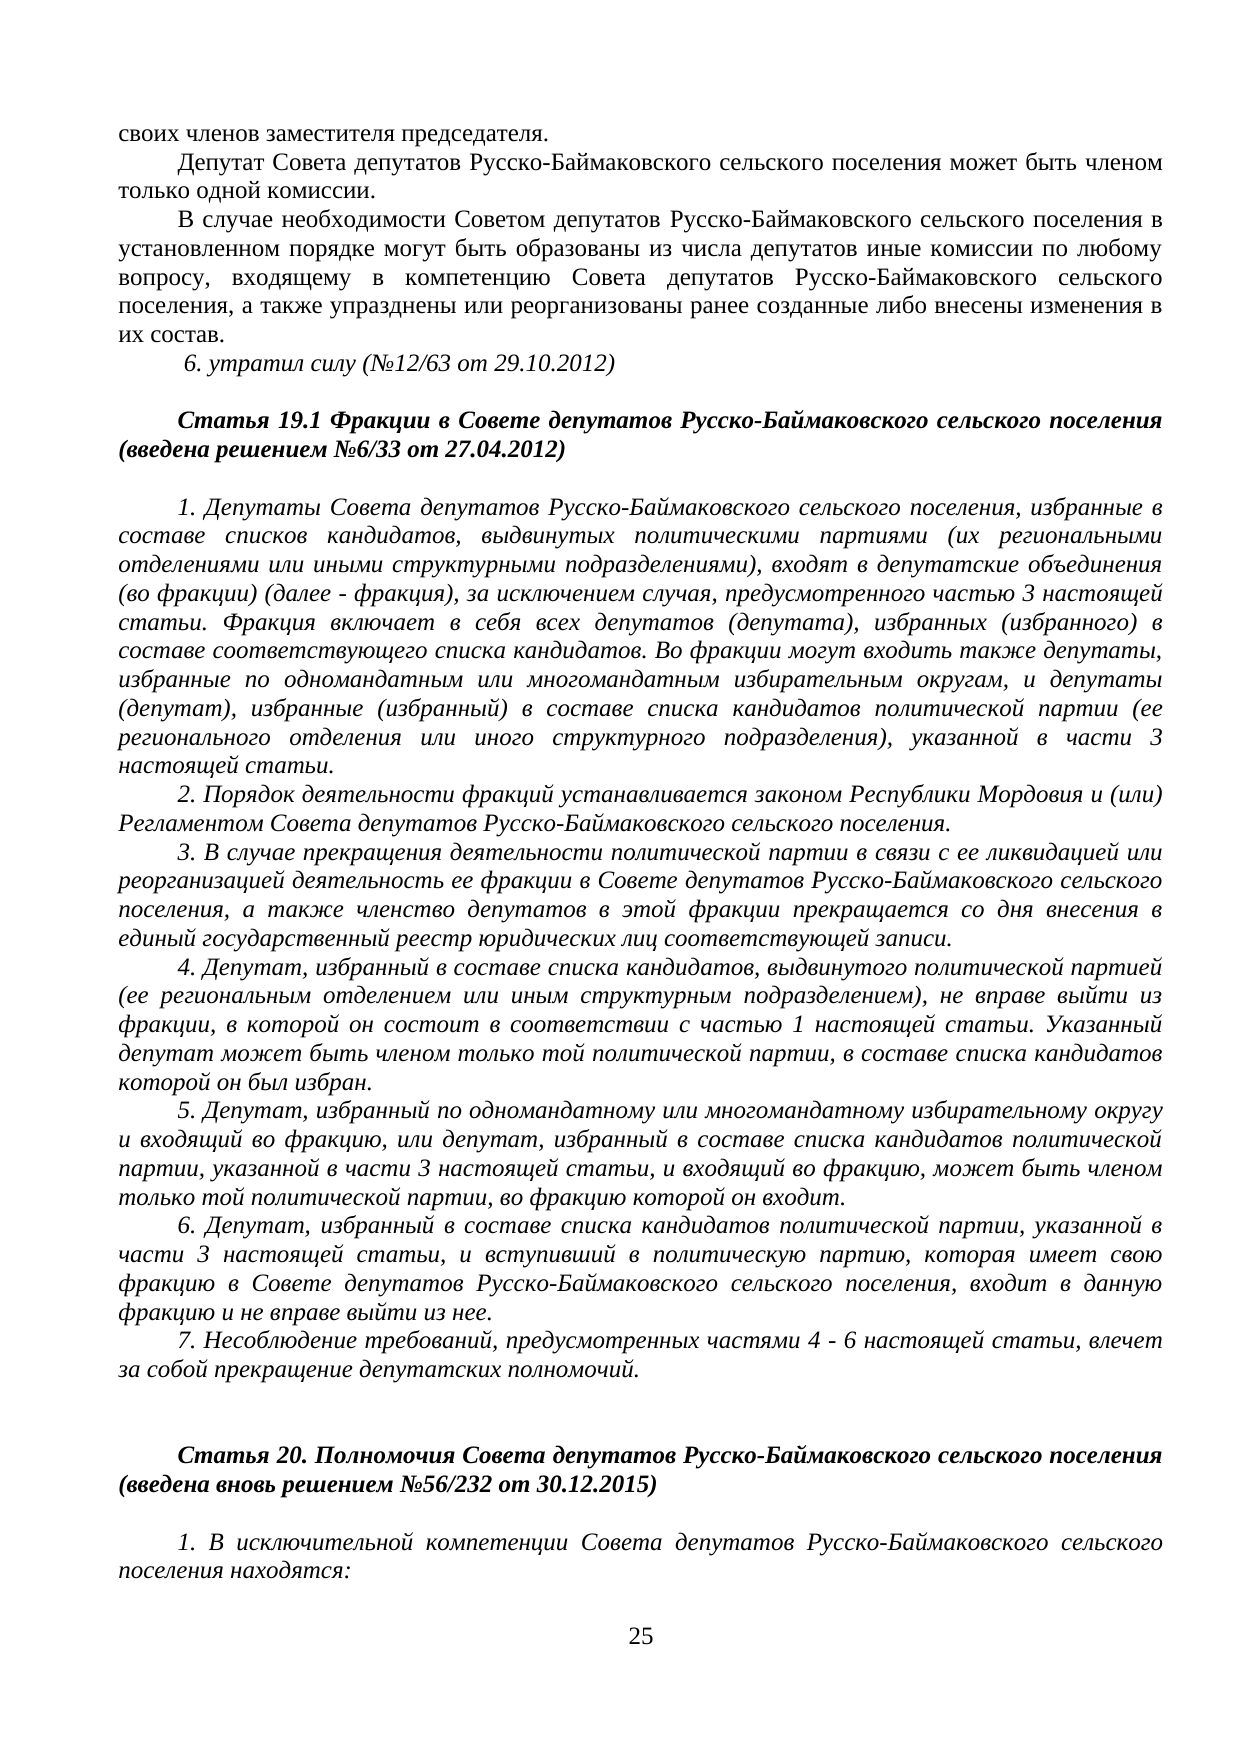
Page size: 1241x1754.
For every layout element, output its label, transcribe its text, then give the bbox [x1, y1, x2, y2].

text 1. В исключительной компетенции Совета депутатов Русско-Баймаковского сельского поселения находятся: [118, 1527, 1163, 1584]
text 5. Депутат, избранный по одномандатному или многомандатному избирательному округу и входящий во фракцию, или депутат, избранный в составе списка кандидатов политической партии, указанной в части 3 настоящей статьи, и входящий во фракцию, может быть членом только той политической партии, во фракцию которой он входит. [118, 1096, 1163, 1211]
text Статья 19.1 Фракции в Совете депутатов Русско-Баймаковского сельского поселения (введена решением №6/33 от 27.04.2012) [118, 406, 1163, 463]
text 2. Порядок деятельности фракций устанавливается законом Республики Мордовия и (или) Регламентом Совета депутатов Русско-Баймаковского сельского поселения. [118, 779, 1163, 837]
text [118, 118, 1163, 147]
text 6. Депутат, избранный в составе списка кандидатов политической партии, указанной в части 3 настоящей статьи, и вступивший в политическую партию, которая имеет свою фракцию в Совете депутатов Русско-Баймаковского сельского поселения, входит в данную фракцию и не вправе выйти из нее. [118, 1211, 1163, 1326]
text Статья 20. Полномочия Совета депутатов Русско-Баймаковского сельского поселения (введена вновь решением №56/232 от 30.12.2015) [118, 1441, 1163, 1498]
text 3. В случае прекращения деятельности политической партии в связи с ее ликвидацией или реорганизацией деятельность ее фракции в Совете депутатов Русско-Баймаковского сельского поселения, а также членство депутатов в этой фракции прекращается со дня внесения в единый государственный реестр юридических лиц соответствующей записи. [118, 837, 1163, 952]
text 4. Депутат, избранный в составе списка кандидатов, выдвинутого политической партией (ее региональным отделением или иным структурным подразделением), не вправе выйти из фракции, в которой он состоит в соответствии с частью 1 настоящей статьи. Указанный депутат может быть членом только той политической партии, в составе списка кандидатов которой он был избран. [118, 952, 1163, 1096]
text В случае необходимости Советом депутатов Русско-Баймаковского сельского поселения в установленном порядке могут быть образованы из числа депутатов иные комиссии по любому вопросу, входящему в компетенцию Совета депутатов Русско-Баймаковского сельского поселения, а также упразднены или реорганизованы ранее созданные либо внесены изменения в их состав. [118, 204, 1163, 348]
text 7. Несоблюдение требований, предусмотренных частями 4 - 6 настоящей статьи, влечет за собой прекращение депутатских полномочий. [118, 1326, 1163, 1383]
text 6. утратил силу (№12/63 от 29.10.2012) [118, 348, 1163, 377]
text 1. Депутаты Совета депутатов Русско-Баймаковского сельского поселения, избранные в составе списков кандидатов, выдвинутых политическими партиями (их региональными отделениями или иными структурными подразделениями), входят в депутатские объединения (во фракции) (далее - фракция), за исключением случая, предусмотренного частью 3 настоящей статьи. Фракция включает в себя всех депутатов (депутата), избранных (избранного) в составе соответствующего списка кандидатов. Во фракции могут входить также депутаты, избранные по одномандатным или многомандатным избирательным округам, и депутаты (депутат), избранные (избранный) в составе списка кандидатов политической партии (ее регионального отделения или иного структурного подразделения), указанной в части 3 настоящей статьи. [118, 492, 1163, 779]
text Депутат Совета депутатов Русско-Баймаковского сельского поселения может быть членом только одной комиссии. [118, 147, 1163, 204]
